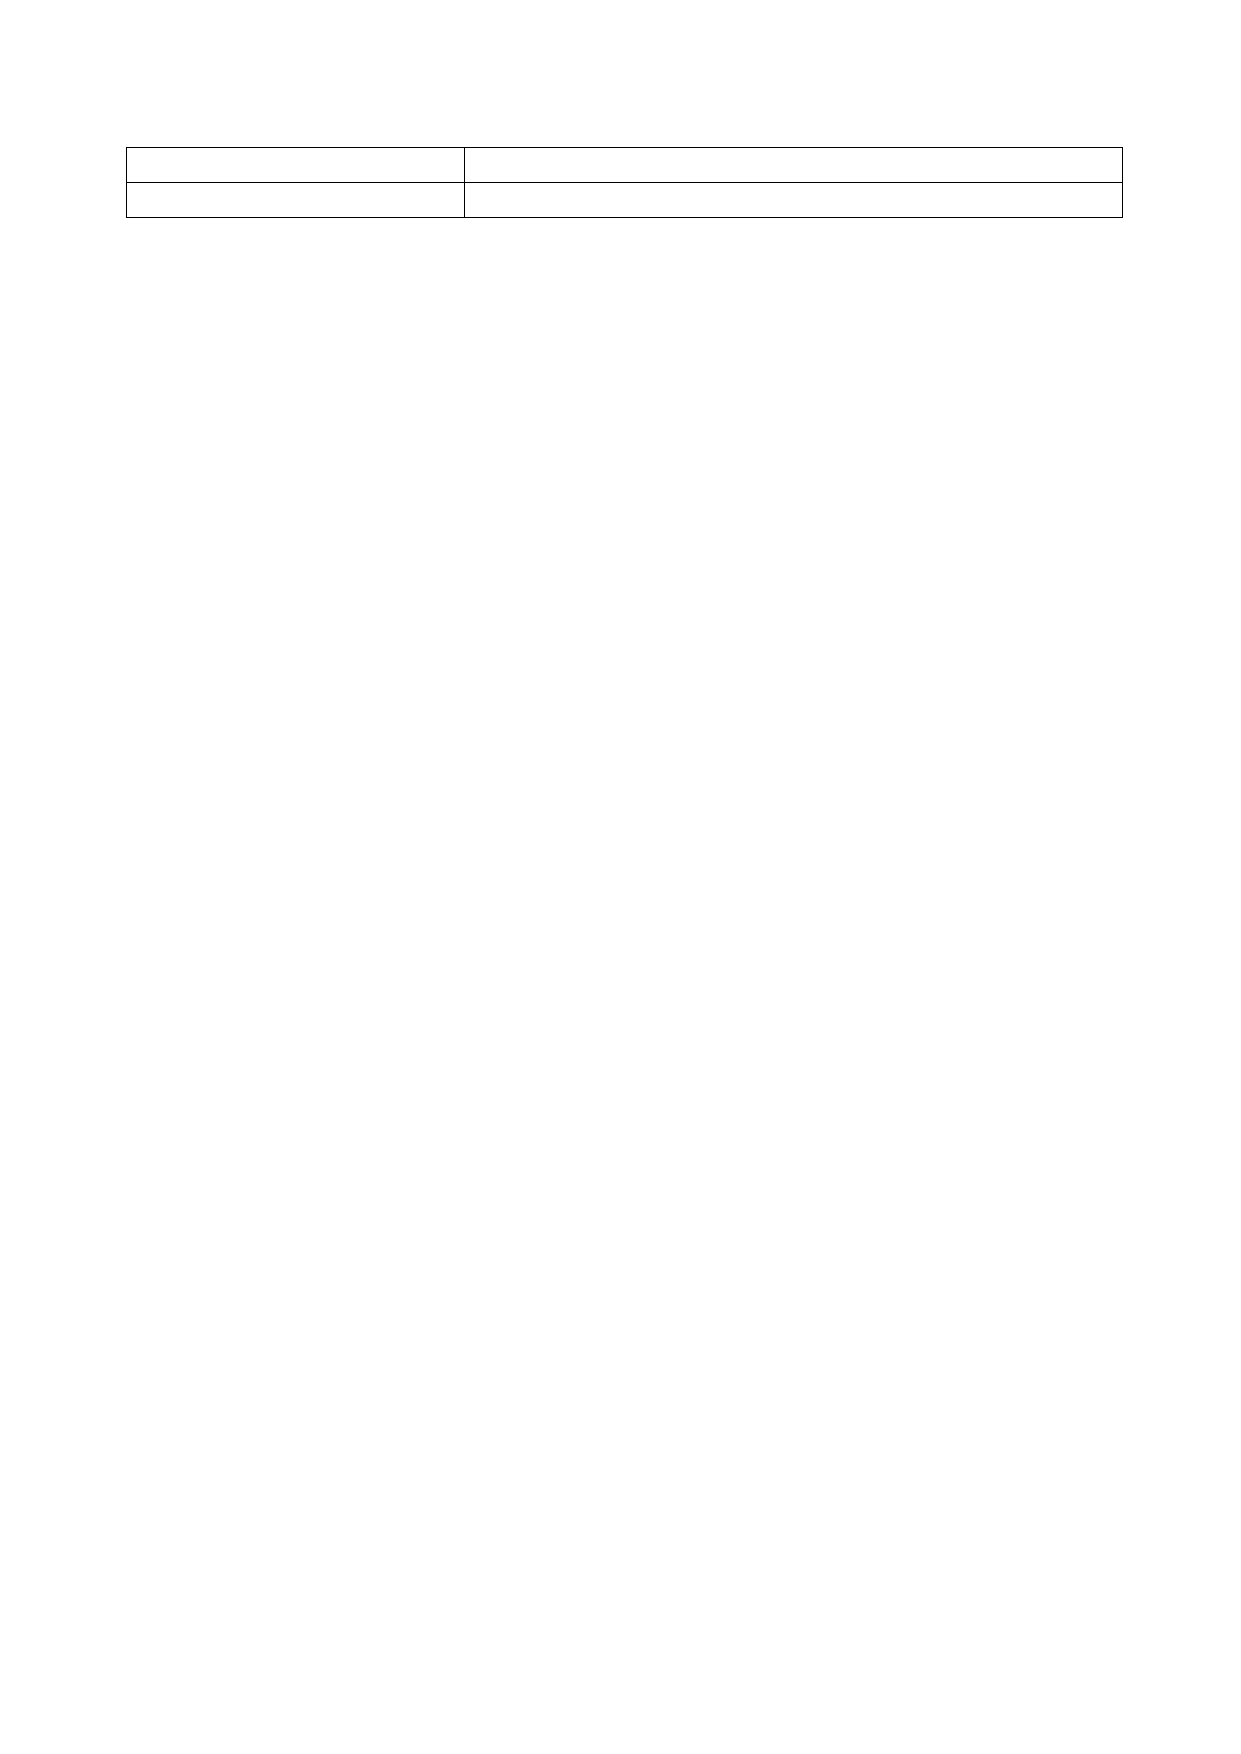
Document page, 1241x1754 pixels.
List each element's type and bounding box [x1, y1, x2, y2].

table_cell [127, 183, 464, 217]
table_header [465, 148, 1122, 182]
table_cell [465, 183, 1122, 217]
table_header [127, 148, 464, 182]
